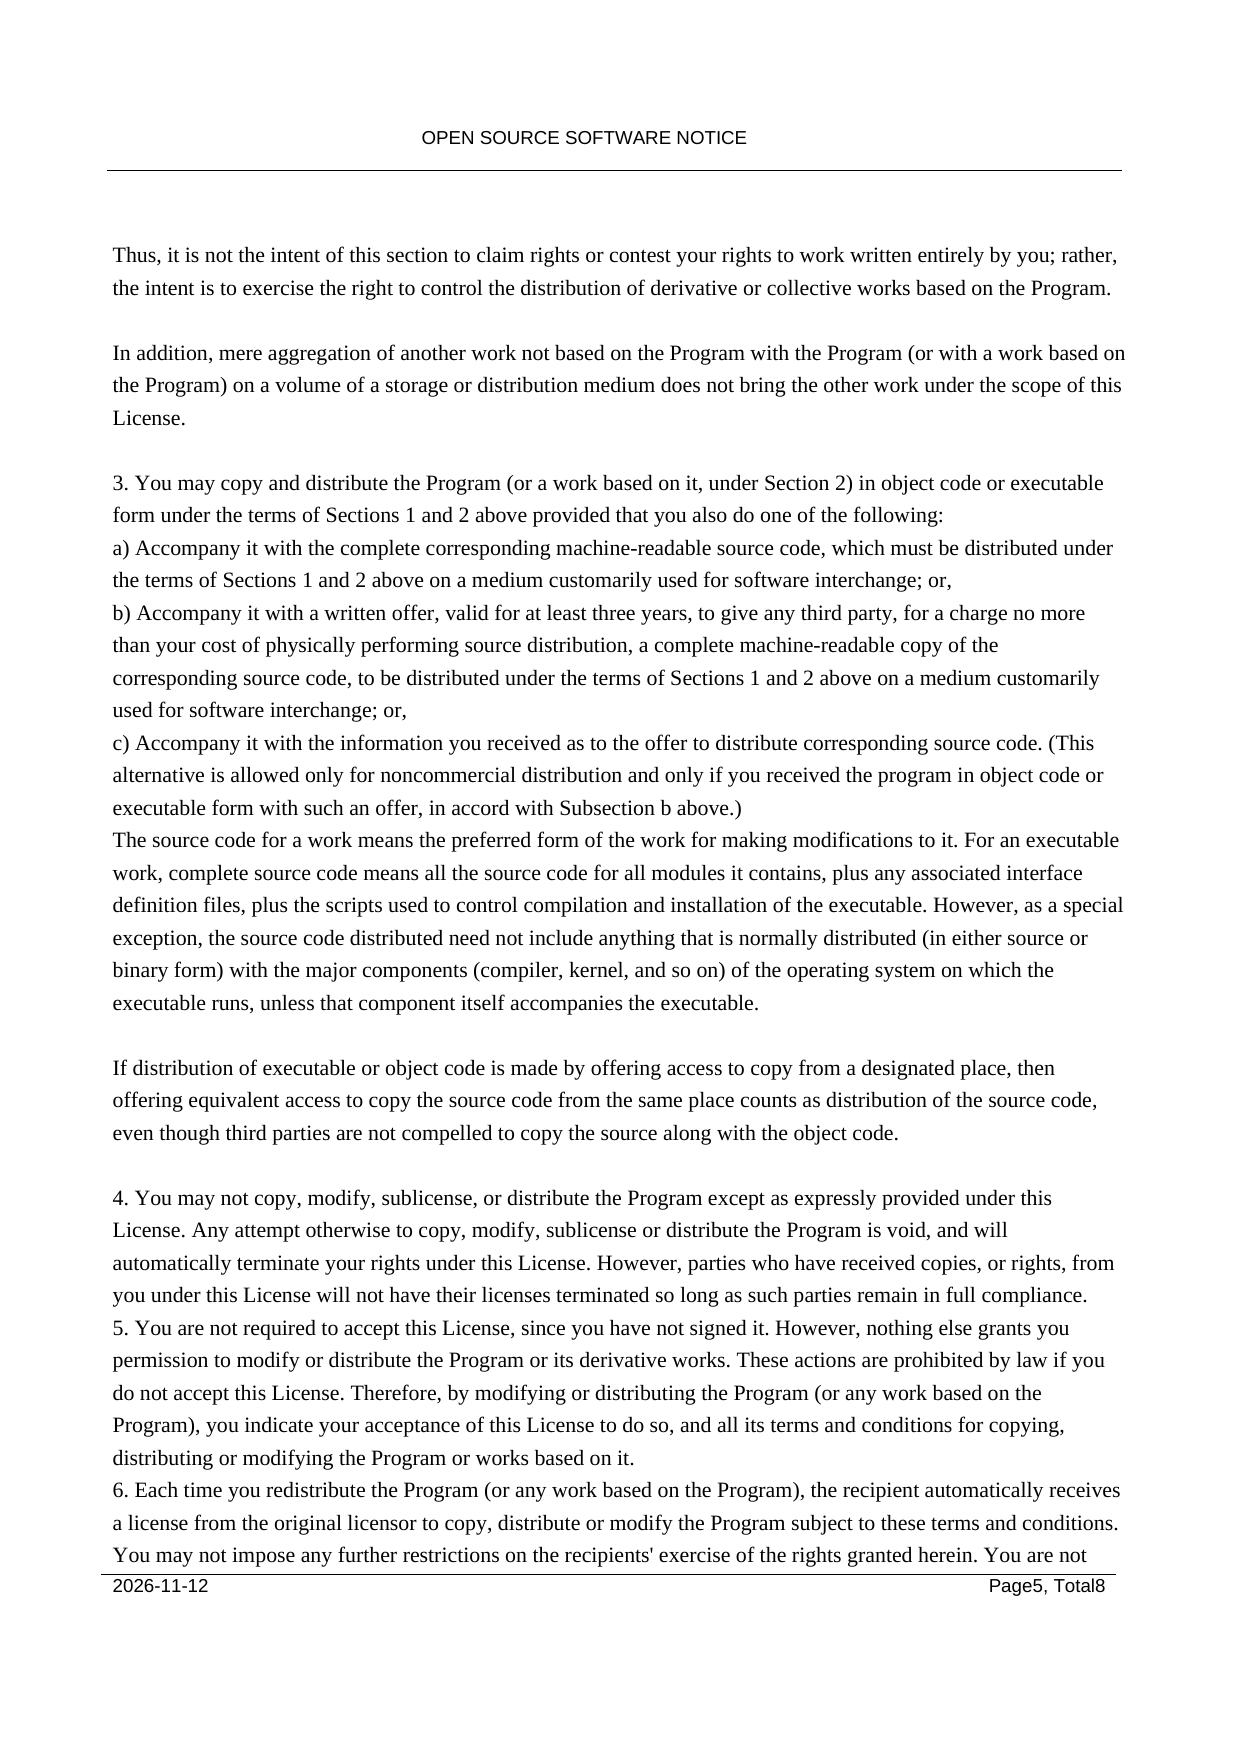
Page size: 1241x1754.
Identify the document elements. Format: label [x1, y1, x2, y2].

text [112, 206, 1128, 1571]
